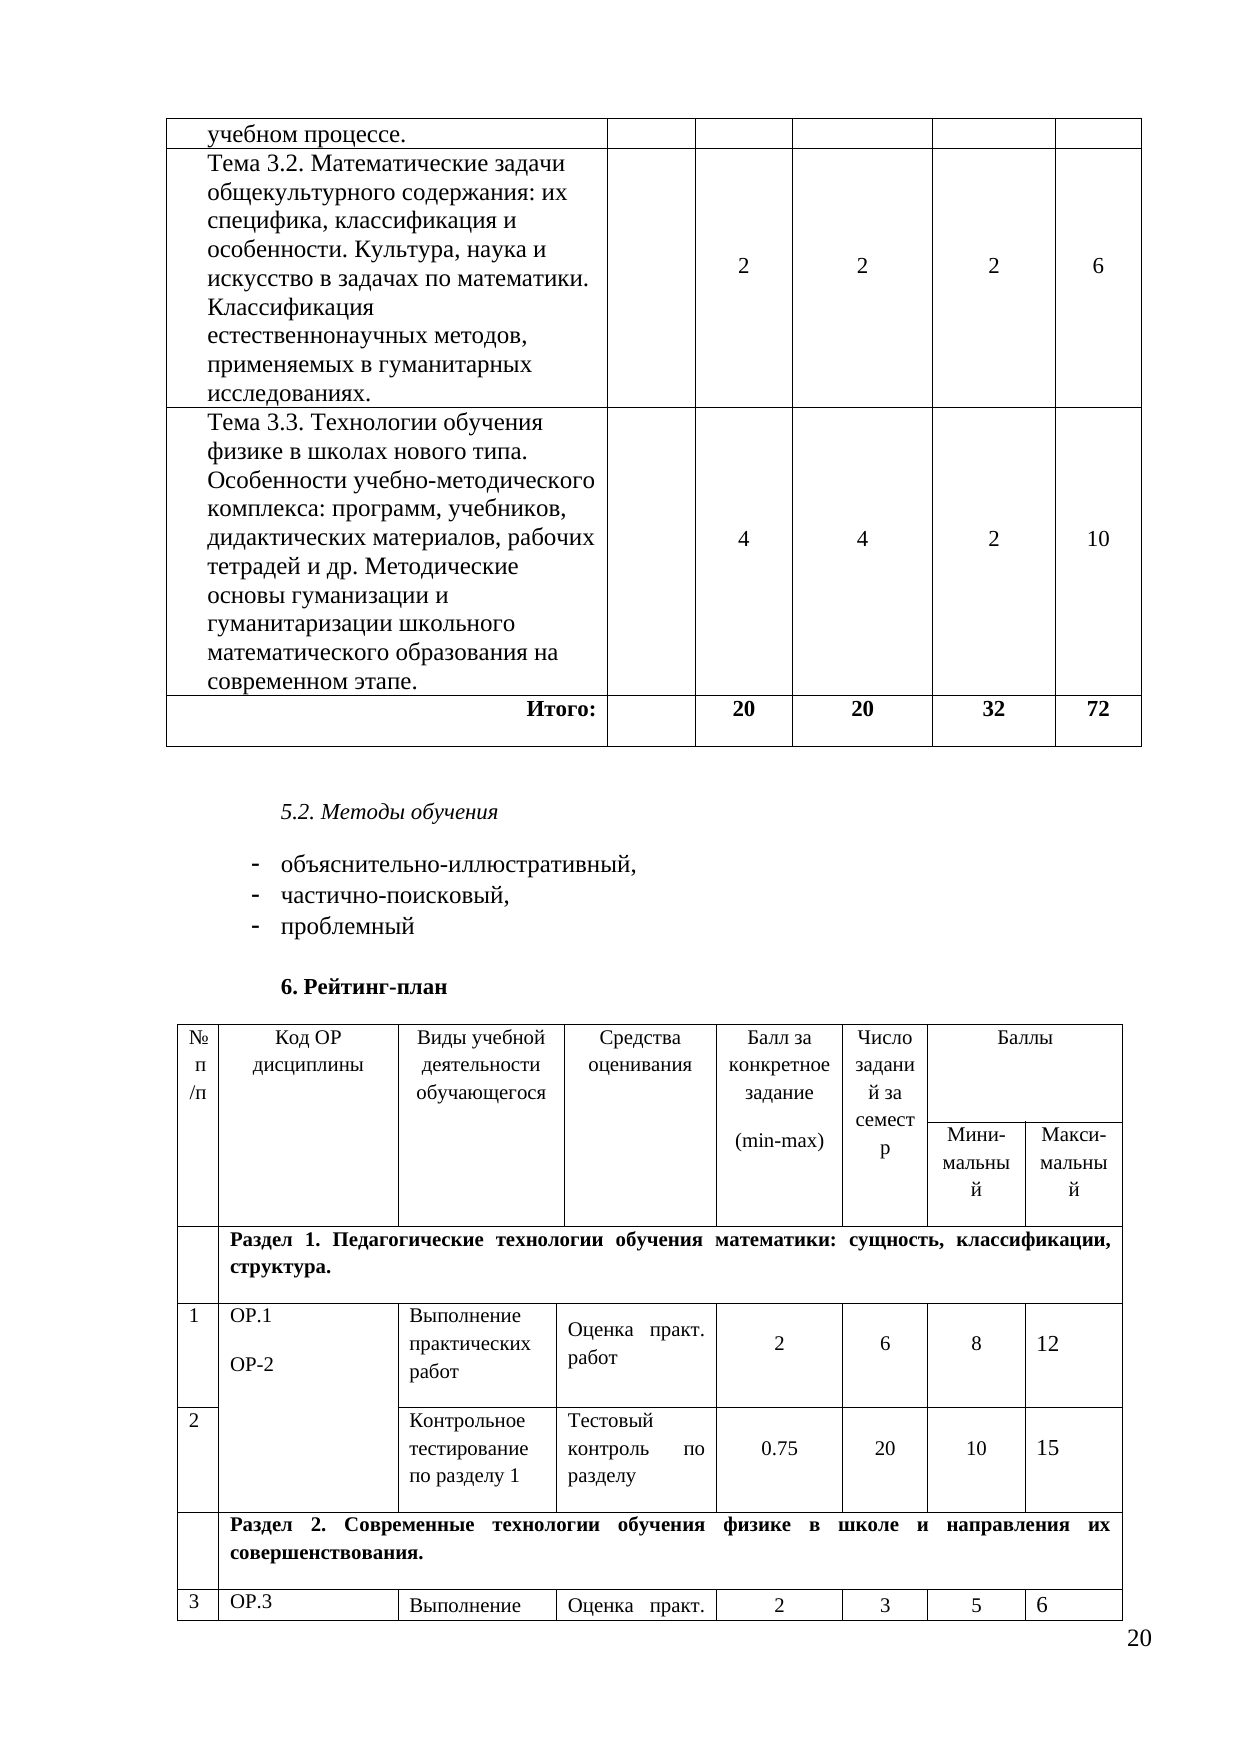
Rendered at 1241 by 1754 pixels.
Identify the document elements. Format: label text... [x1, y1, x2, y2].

text 6. Рейтинг-план [207, 973, 1152, 999]
table_cell 3 [843, 1590, 927, 1620]
table_cell 3 [178, 1590, 218, 1620]
table_cell 2 [696, 119, 792, 147]
table_cell Тема 3.3. Технологии обучения физике в школах нового типа. Особенности учебно-методического комплекса: программ, учебников, дидактических материалов, рабочих тетрадей и др. Методические основы гуманизации и гуманитаризации школьного математического образования на современном этапе. [167, 408, 607, 695]
table_cell Макси-мальный [1026, 1123, 1122, 1226]
table_cell [608, 408, 695, 695]
table_cell Тема 3.2. Математические задачи общекультурного содержания: их специфика, классификация и особенности. Культура, наука и искусство в задачах по математики. Классификация естественнонаучных методов, применяемых в гуманитарных исследованиях. [167, 149, 607, 407]
table_cell 20 [793, 696, 932, 746]
table_cell [608, 149, 695, 407]
table_cell 4 [696, 408, 792, 695]
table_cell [399, 1590, 556, 1620]
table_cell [167, 119, 607, 147]
table_cell 10 [1056, 408, 1141, 695]
table_header Код ОР дисциплины [219, 1025, 398, 1226]
table_cell Оценка практ. работ [557, 1304, 716, 1407]
table_cell 10 [928, 1408, 1025, 1512]
table_cell Раздел 2. Современные технологии обучения физике в школе и направления их совершенствования. [219, 1513, 1122, 1589]
table_cell Оценка практ. работ [557, 1590, 716, 1620]
table_header Балл за конкретное задание (min-max) [717, 1025, 842, 1226]
table_header Баллы [928, 1025, 1122, 1121]
table_cell 15 [1026, 1408, 1122, 1512]
list объяснительно-иллюстративный, [177, 849, 1152, 878]
table_cell 2 [717, 1590, 842, 1620]
table_cell [608, 119, 695, 147]
table_cell 6 [843, 1304, 927, 1407]
table_cell 2 [793, 149, 932, 407]
table_cell Мини-мальный [928, 1123, 1025, 1226]
table_cell 1 [178, 1304, 218, 1407]
table_cell 4 [793, 408, 932, 695]
table_cell [178, 1513, 218, 1589]
table_cell 6 [1026, 1590, 1122, 1620]
table_header Средства оценивания [565, 1025, 716, 1226]
list проблемный [177, 911, 1152, 940]
table_cell 6 [1056, 149, 1141, 407]
table_cell Выполнение практических работ [399, 1304, 556, 1407]
text 5.2. Методы обучения [207, 798, 1152, 824]
table_cell Тестовый контроль по разделу [557, 1408, 716, 1512]
table_cell 4 [933, 119, 1055, 147]
table_cell Контрольное тестирование по разделу 1 [399, 1408, 556, 1512]
table_header Виды учебной деятельности обучающегося [399, 1025, 564, 1226]
table_cell 20 [843, 1408, 927, 1512]
table_cell Раздел 1. Педагогические технологии обучения математики: сущность, классификации, структура. [219, 1227, 1122, 1303]
table_cell ОР.3 [219, 1590, 398, 1620]
table_cell 2 [178, 1408, 218, 1512]
table_cell 5 [928, 1590, 1025, 1620]
table_cell 2 [717, 1304, 842, 1407]
table_cell 8 [1056, 119, 1141, 147]
table_cell 8 [928, 1304, 1025, 1407]
table_cell [178, 1227, 218, 1303]
table_cell 2 [696, 149, 792, 407]
table_cell 12 [1026, 1304, 1122, 1407]
table_cell ОР.1 ОР-2 [219, 1304, 398, 1512]
table_cell 20 [696, 696, 792, 746]
table_cell 2 [793, 119, 932, 147]
table_header № п/п [178, 1025, 218, 1226]
table_cell 0.75 [717, 1408, 842, 1512]
table_cell Итого: [167, 696, 607, 746]
list частично-поисковый, [177, 880, 1152, 909]
table_cell [608, 696, 695, 746]
table_cell 72 [1056, 696, 1141, 746]
table_cell 2 [933, 149, 1055, 407]
table_cell 32 [933, 696, 1055, 746]
table_header Число заданий за семестр [843, 1025, 927, 1226]
table_cell 2 [933, 408, 1055, 695]
